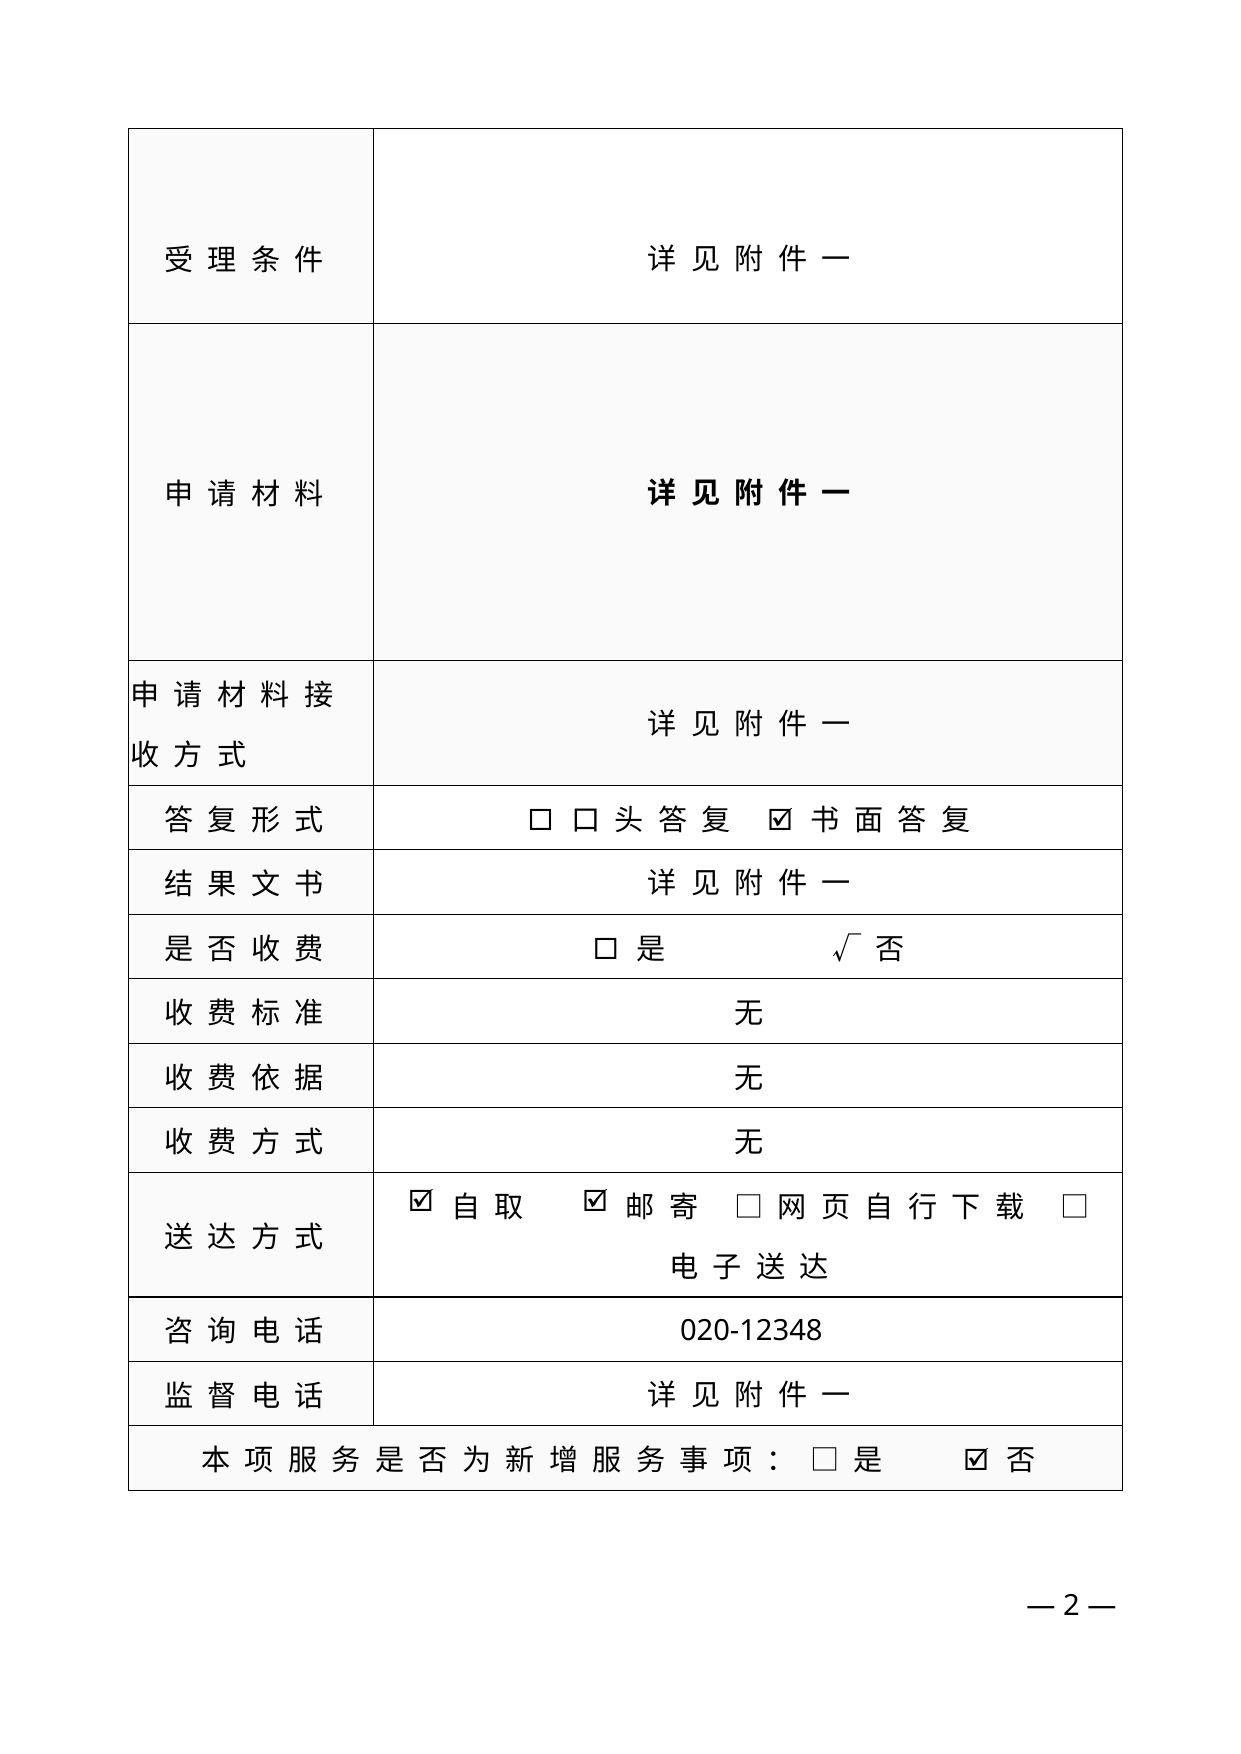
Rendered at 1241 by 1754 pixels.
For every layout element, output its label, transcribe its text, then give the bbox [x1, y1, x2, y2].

table_cell 收费依据 [129, 1044, 373, 1107]
table_cell 自取 邮寄 □网页自行下载 □电子送达 [374, 1173, 1122, 1296]
table_cell 详见附件一 [374, 661, 1122, 785]
table_cell 详见附件一 [374, 1362, 1122, 1425]
table_cell 答复形式 [129, 786, 373, 849]
table_cell 020-12348 [374, 1298, 1122, 1361]
table_cell 收费方式 [129, 1108, 373, 1172]
table_cell 是 √否 [374, 915, 1122, 978]
table_cell 申请材料接收方式 [129, 661, 373, 785]
table_cell 送达方式 [129, 1173, 373, 1296]
table_cell 申请材料 [129, 324, 373, 660]
table_cell 详见附件一 [374, 324, 1122, 660]
table_cell 结果文书 [129, 850, 373, 914]
table_cell 无 [374, 1044, 1122, 1107]
table_cell 无 [374, 1108, 1122, 1172]
table_cell 监督电话 [129, 1362, 373, 1425]
table_cell 本项服务是否为新增服务事项：□是 否 [129, 1426, 1122, 1490]
table_cell 口头答复 书面答复 [374, 786, 1122, 849]
table_cell 收费标准 [129, 979, 373, 1043]
table_cell 咨询电话 [129, 1298, 373, 1361]
table_cell 详见附件一 [374, 850, 1122, 914]
table_cell 是否收费 [129, 915, 373, 978]
table_cell 无 [374, 979, 1122, 1043]
